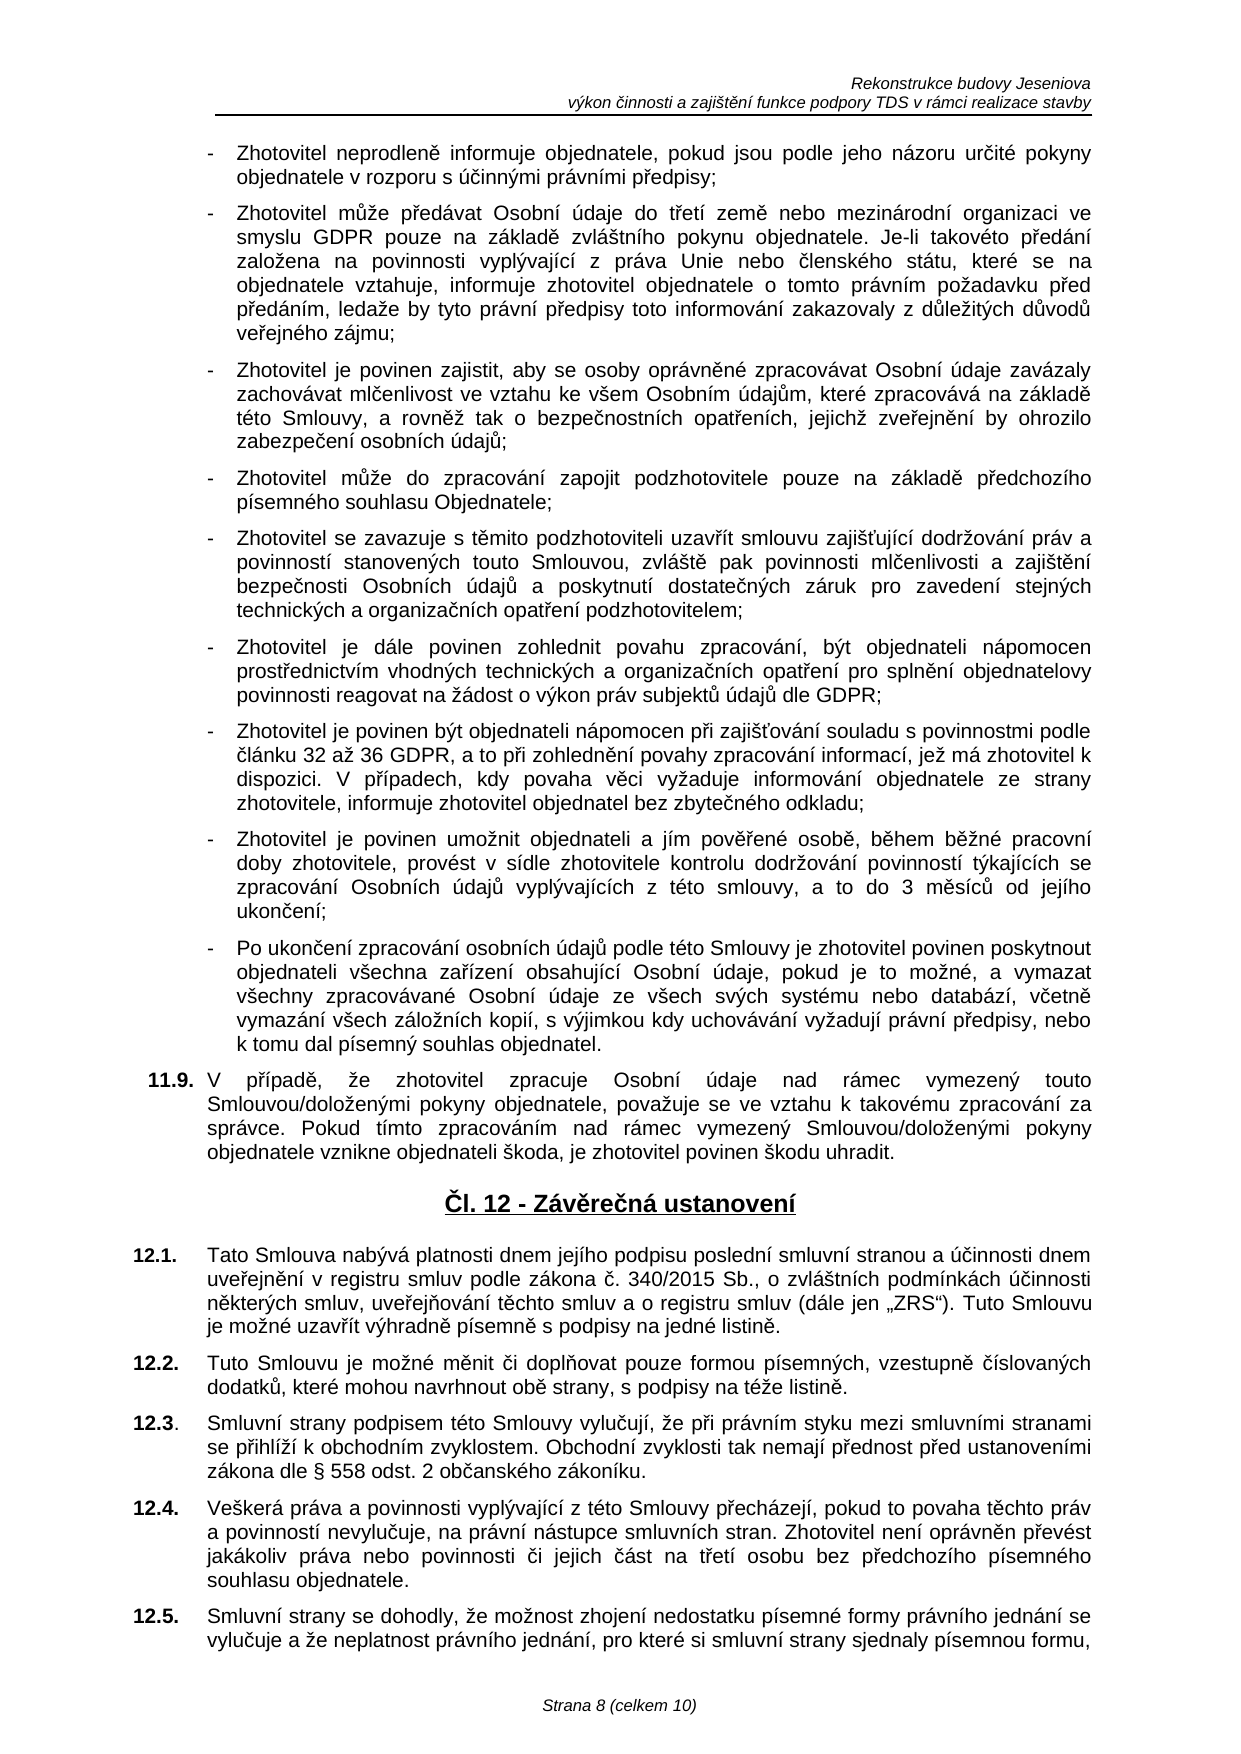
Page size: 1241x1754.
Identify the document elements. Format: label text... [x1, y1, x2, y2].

text - Zhotovitel může do zpracování zapojit podzhotovitele pouze na základě předchozího písemného souhlasu Objednatele; [207, 466, 1092, 514]
text - Zhotovitel je povinen zajistit, aby se osoby oprávněné zpracovávat Osobní údaje zavázaly zachovávat mlčenlivost ve vztahu ke všem Osobním údajům, které zpracovává na základě této Smlouvy, a rovněž tak o bezpečnostních opatřeních, jejichž zveřejnění by ohrozilo zabezpečení osobních údajů; [207, 357, 1092, 453]
text - Po ukončení zpracování osobních údajů podle této Smlouvy je zhotovitel povinen poskytnout objednateli všechna zařízení obsahující Osobní údaje, pokud je to možné, a vymazat všechny zpracovávané Osobní údaje ze všech svých systému nebo databází, včetně vymazání všech záložních kopií, s výjimkou kdy uchovávání vyžadují právní předpisy, nebo k tomu dal písemný souhlas objednatel. [207, 936, 1092, 1055]
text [133, 1604, 1092, 1652]
text - Zhotovitel neprodleně informuje objednatele, pokud jsou podle jeho názoru určité pokyny objednatele v rozporu s účinnými právními předpisy; [207, 141, 1092, 189]
text 12.3. Smluvní strany podpisem této Smlouvy vylučují, že při právním styku mezi smluvními stranami se přihlíží k obchodním zvyklostem. Obchodní zvyklosti tak nemají přednost před ustanoveními zákona dle § 558 odst. 2 občanského zákoníku. [133, 1411, 1092, 1483]
text - Zhotovitel je povinen umožnit objednateli a jím pověřené osobě, během běžné pracovní doby zhotovitele, provést v sídle zhotovitele kontrolu dodržování povinností týkajících se zpracování Osobních údajů vyplývajících z této smlouvy, a to do 3 měsíců od jejího ukončení; [207, 827, 1092, 923]
text 12.4. Veškerá práva a povinnosti vyplývající z této Smlouvy přecházejí, pokud to povaha těchto práv a povinností nevylučuje, na právní nástupce smluvních stran. Zhotovitel není oprávněn převést jakákoliv práva nebo povinnosti či jejich část na třetí osobu bez předchozího písemného souhlasu objednatele. [133, 1496, 1092, 1591]
text 11.9. V případě, že zhotovitel zpracuje Osobní údaje nad rámec vymezený touto Smlouvou/doloženými pokyny objednatele, považuje se ve vztahu k takovému zpracování za správce. Pokud tímto zpracováním nad rámec vymezený Smlouvou/doloženými pokyny objednatele vznikne objednateli škoda, je zhotovitel povinen škodu uhradit. [148, 1068, 1092, 1164]
text - Zhotovitel je povinen být objednateli nápomocen při zajišťování souladu s povinnostmi podle článku 32 až 36 GDPR, a to při zohlednění povahy zpracování informací, jež má zhotovitel k dispozici. V případech, kdy povaha věci vyžaduje informování objednatele ze strany zhotovitele, informuje zhotovitel objednatel bez zbytečného odkladu; [207, 719, 1092, 815]
text - Zhotovitel je dále povinen zohlednit povahu zpracování, být objednateli nápomocen prostřednictvím vhodných technických a organizačních opatření pro splnění objednatelovy povinnosti reagovat na žádost o výkon práv subjektů údajů dle GDPR; [207, 634, 1092, 706]
text 12.2. Tuto Smlouvu je možné měnit či doplňovat pouze formou písemných, vzestupně číslovaných dodatků, které mohou navrhnout obě strany, s podpisy na téže listině. [133, 1351, 1092, 1399]
text 12.1. Tato Smlouva nabývá platnosti dnem jejího podpisu poslední smluvní stranou a účinnosti dnem uveřejnění v registru smluv podle zákona č. 340/2015 Sb., o zvláštních podmínkách účinnosti některých smluv, uveřejňování těchto smluv a o registru smluv (dále jen „ZRS“). Tuto Smlouvu je možné uzavřít výhradně písemně s podpisy na jedné listině. [133, 1242, 1092, 1338]
text - Zhotovitel může předávat Osobní údaje do třetí země nebo mezinárodní organizaci ve smyslu GDPR pouze na základě zvláštního pokynu objednatele. Je-li takovéto předání založena na povinnosti vyplývající z práva Unie nebo členského státu, které se na objednatele vztahuje, informuje zhotovitel objednatele o tomto právním požadavku před předáním, ledaže by tyto právní předpisy toto informování zakazovaly z důležitých důvodů veřejného zájmu; [207, 201, 1092, 345]
subtitle Čl. 12 - Závěrečná ustanovení [148, 1189, 1092, 1217]
text - Zhotovitel se zavazuje s těmito podzhotoviteli uzavřít smlouvu zajišťující dodržování práv a povinností stanovených touto Smlouvou, zvláště pak povinnosti mlčenlivosti a zajištění bezpečnosti Osobních údajů a poskytnutí dostatečných záruk pro zavedení stejných technických a organizačních opatření podzhotovitelem; [207, 526, 1092, 622]
